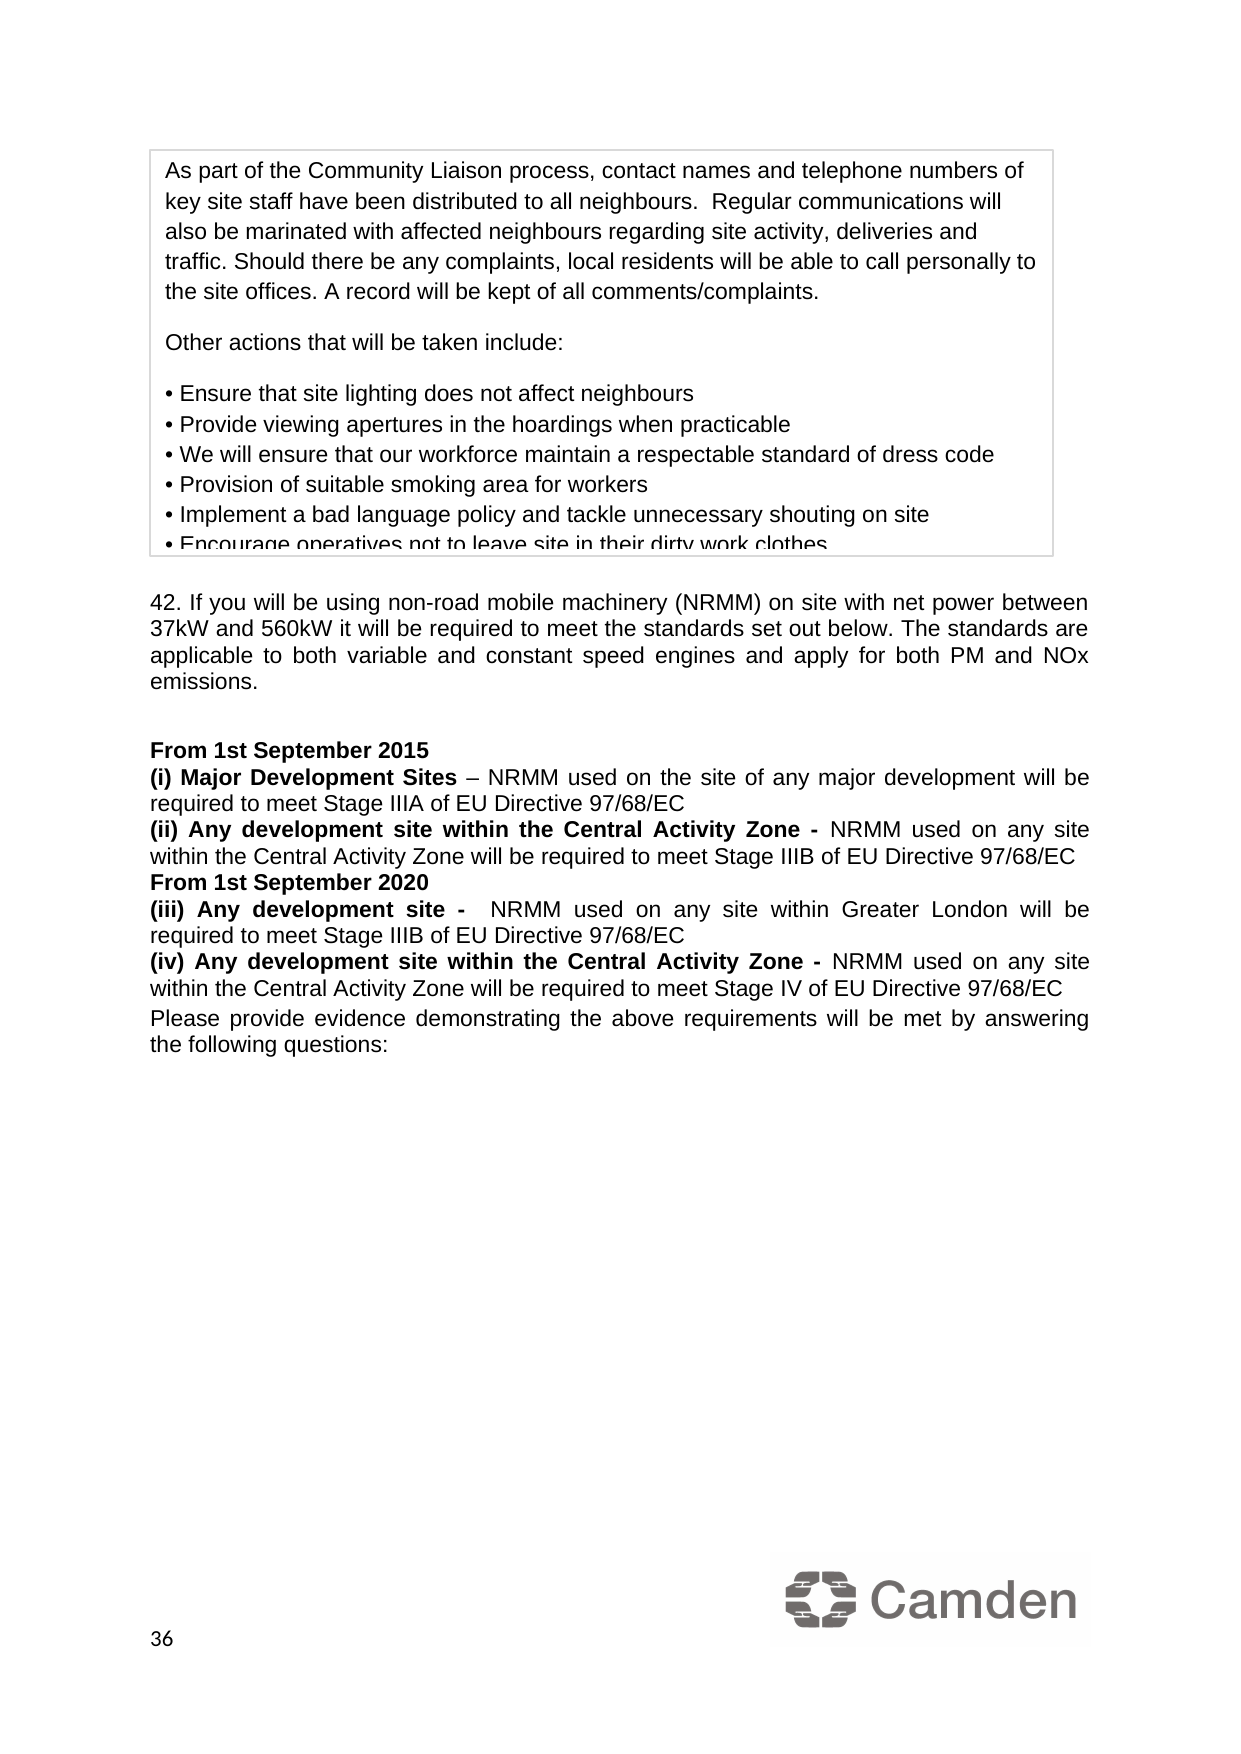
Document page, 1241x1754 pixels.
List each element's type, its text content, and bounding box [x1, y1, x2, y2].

text 42. If you will be using non-road mobile machinery (NRMM) on site with net power between 37kW and 560kW it will be required to meet the standards set out below. The standards are applicable to both variable and constant speed engines and apply for both PM and NOx emissions. [150, 589, 1090, 694]
text (iii) Any development site - NRMM used on any site within Greater London will be required to meet Stage IIIB of EU Directive 97/68/EC [150, 896, 1090, 948]
text From 1st September 2020 [150, 869, 1090, 896]
text (iv) Any development site within the Central Activity Zone - NRMM used on any site within the Central Activity Zone will be required to meet Stage IV of EU Directive 97/68/EC [150, 948, 1090, 1001]
text (i) Major Development Sites – NRMM used on the site of any major development will be required to meet Stage IIIA of EU Directive 97/68/EC [150, 764, 1090, 816]
text Please provide evidence demonstrating the above requirements will be met by answering the following questions: [150, 1005, 1090, 1058]
text From 1st September 2015 [150, 737, 1090, 764]
text (ii) Any development site within the Central Activity Zone - NRMM used on any site within the Central Activity Zone will be required to meet Stage IIIB of EU Directive 97/68/EC [150, 816, 1090, 869]
picture [770, 1552, 1091, 1647]
